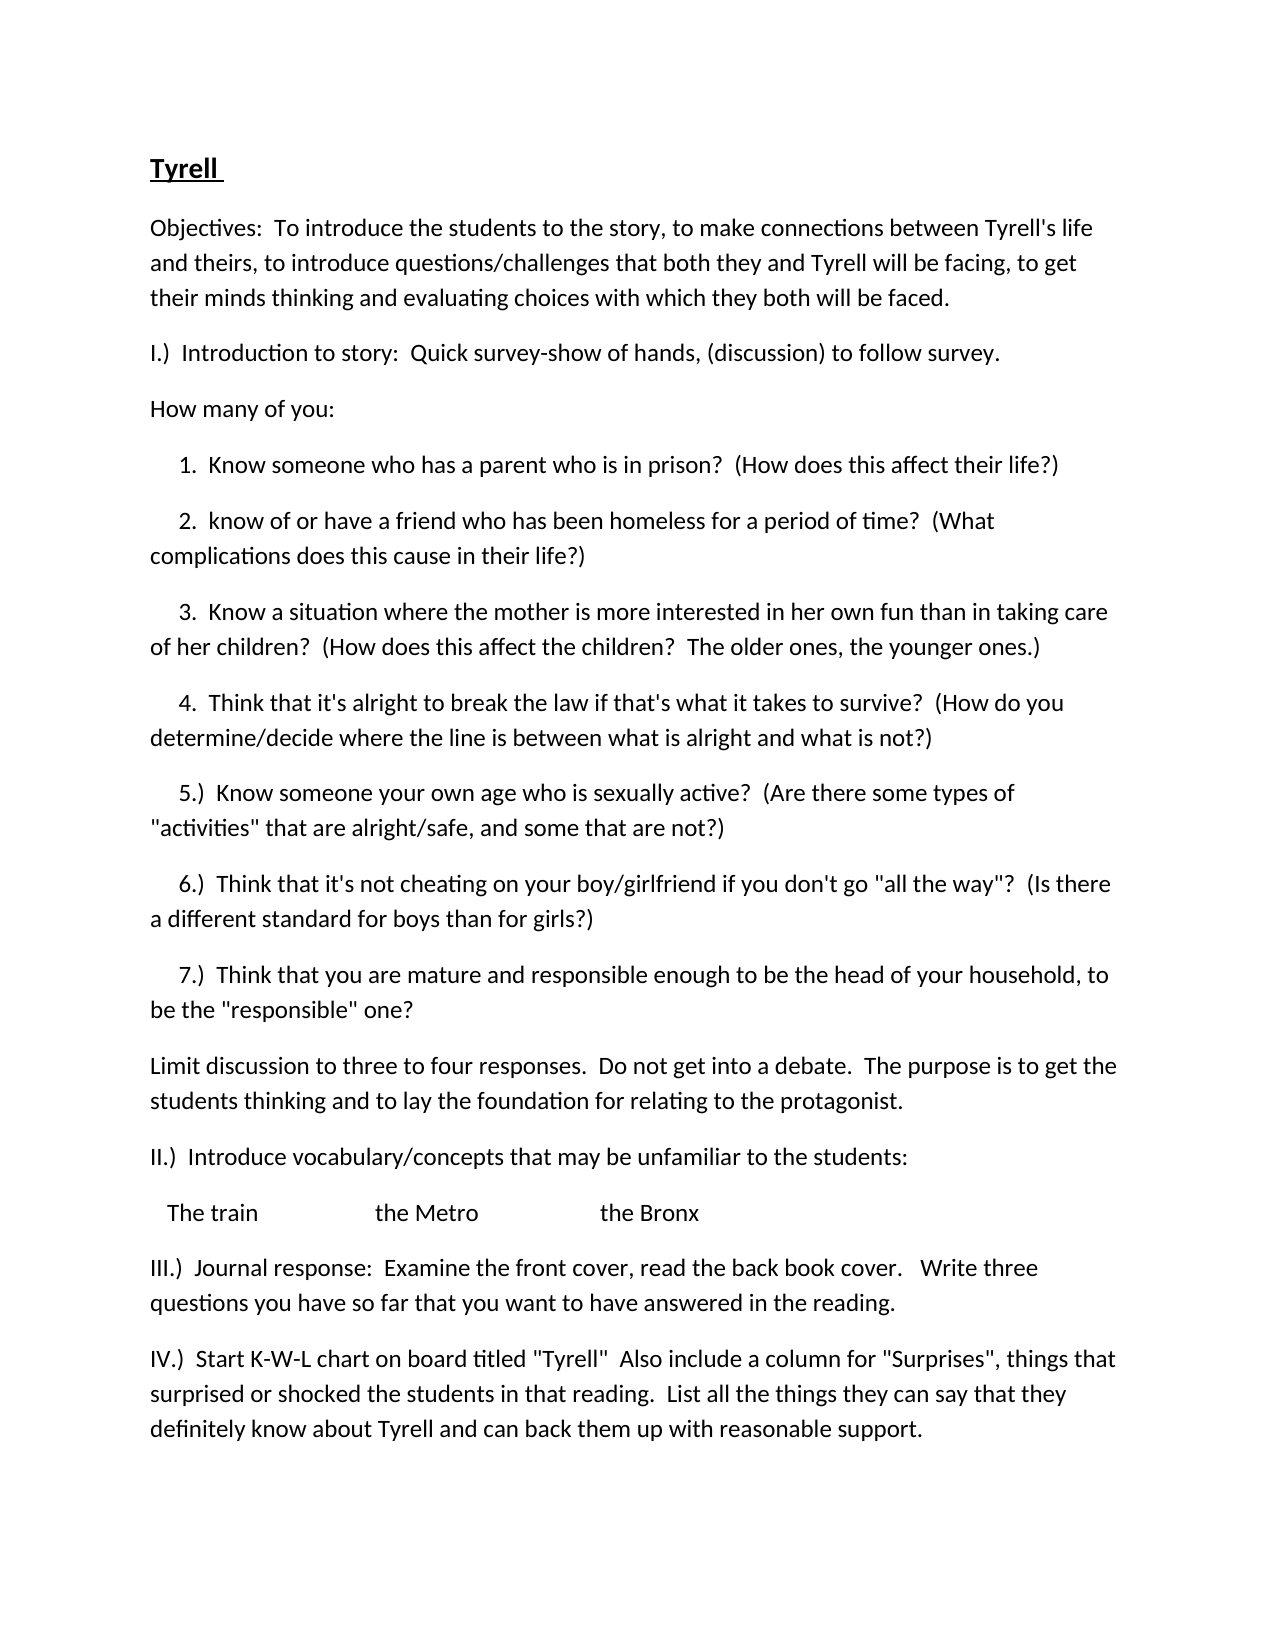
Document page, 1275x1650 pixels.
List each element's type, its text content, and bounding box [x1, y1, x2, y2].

text Limit discussion to three to four responses. Do not get into a debate. The purpose is to get the students thinking and to lay the foundation for relating to the protagonist. [150, 1050, 1125, 1116]
text I.) Introduction to story: Quick survey-show of hands, (discussion) to follow survey. [150, 338, 1125, 368]
text 5.) Know someone your own age who is sexually active? (Are there some types of "activities" that are alright/safe, and some that are not?) [150, 778, 1125, 843]
text The train the Metro the Bronx [150, 1197, 1125, 1227]
text 4. Think that it's alright to break the law if that's what it takes to survive? (How do you determine/decide where the line is between what is alright and what is not?) [150, 687, 1125, 752]
text III.) Journal response: Examine the front cover, read the back book cover. Write three questions you have so far that you want to have answered in the reading. [150, 1253, 1125, 1318]
text 7.) Think that you are mature and responsible enough to be the head of your household, to be the "responsible" one? [150, 959, 1125, 1025]
text 1. Know someone who has a parent who is in prison? (How does this affect their life?) [150, 449, 1125, 480]
text How many of you: [150, 393, 1125, 424]
text 3. Know a situation where the mother is more interested in her own fun than in taking care of her children? (How does this affect the children? The older ones, the younger ones.) [150, 596, 1125, 661]
text 2. know of or have a friend who has been homeless for a period of time? (What complications does this cause in their life?) [150, 505, 1125, 571]
text II.) Introduce vocabulary/concepts that may be unfamiliar to the students: [150, 1141, 1125, 1171]
text 6.) Think that it's not cheating on your boy/girlfriend if you don't go "all the way"? (Is there a different standard for boys than for girls?) [150, 868, 1125, 934]
text Objectives: To introduce the students to the story, to make connections between Tyrell's life and theirs, to introduce questions/challenges that both they and Tyrell will be facing, to get their minds thinking and evaluating choices with which they both will be faced. [150, 212, 1125, 312]
text IV.) Start K-W-L chart on board titled "Tyrell" Also include a column for "Surprises", things that surprised or shocked the students in that reading. List all the things they can say that they definitely know about Tyrell and can back them up with reasonable support. [150, 1343, 1125, 1444]
text Tyrell [150, 150, 1125, 186]
